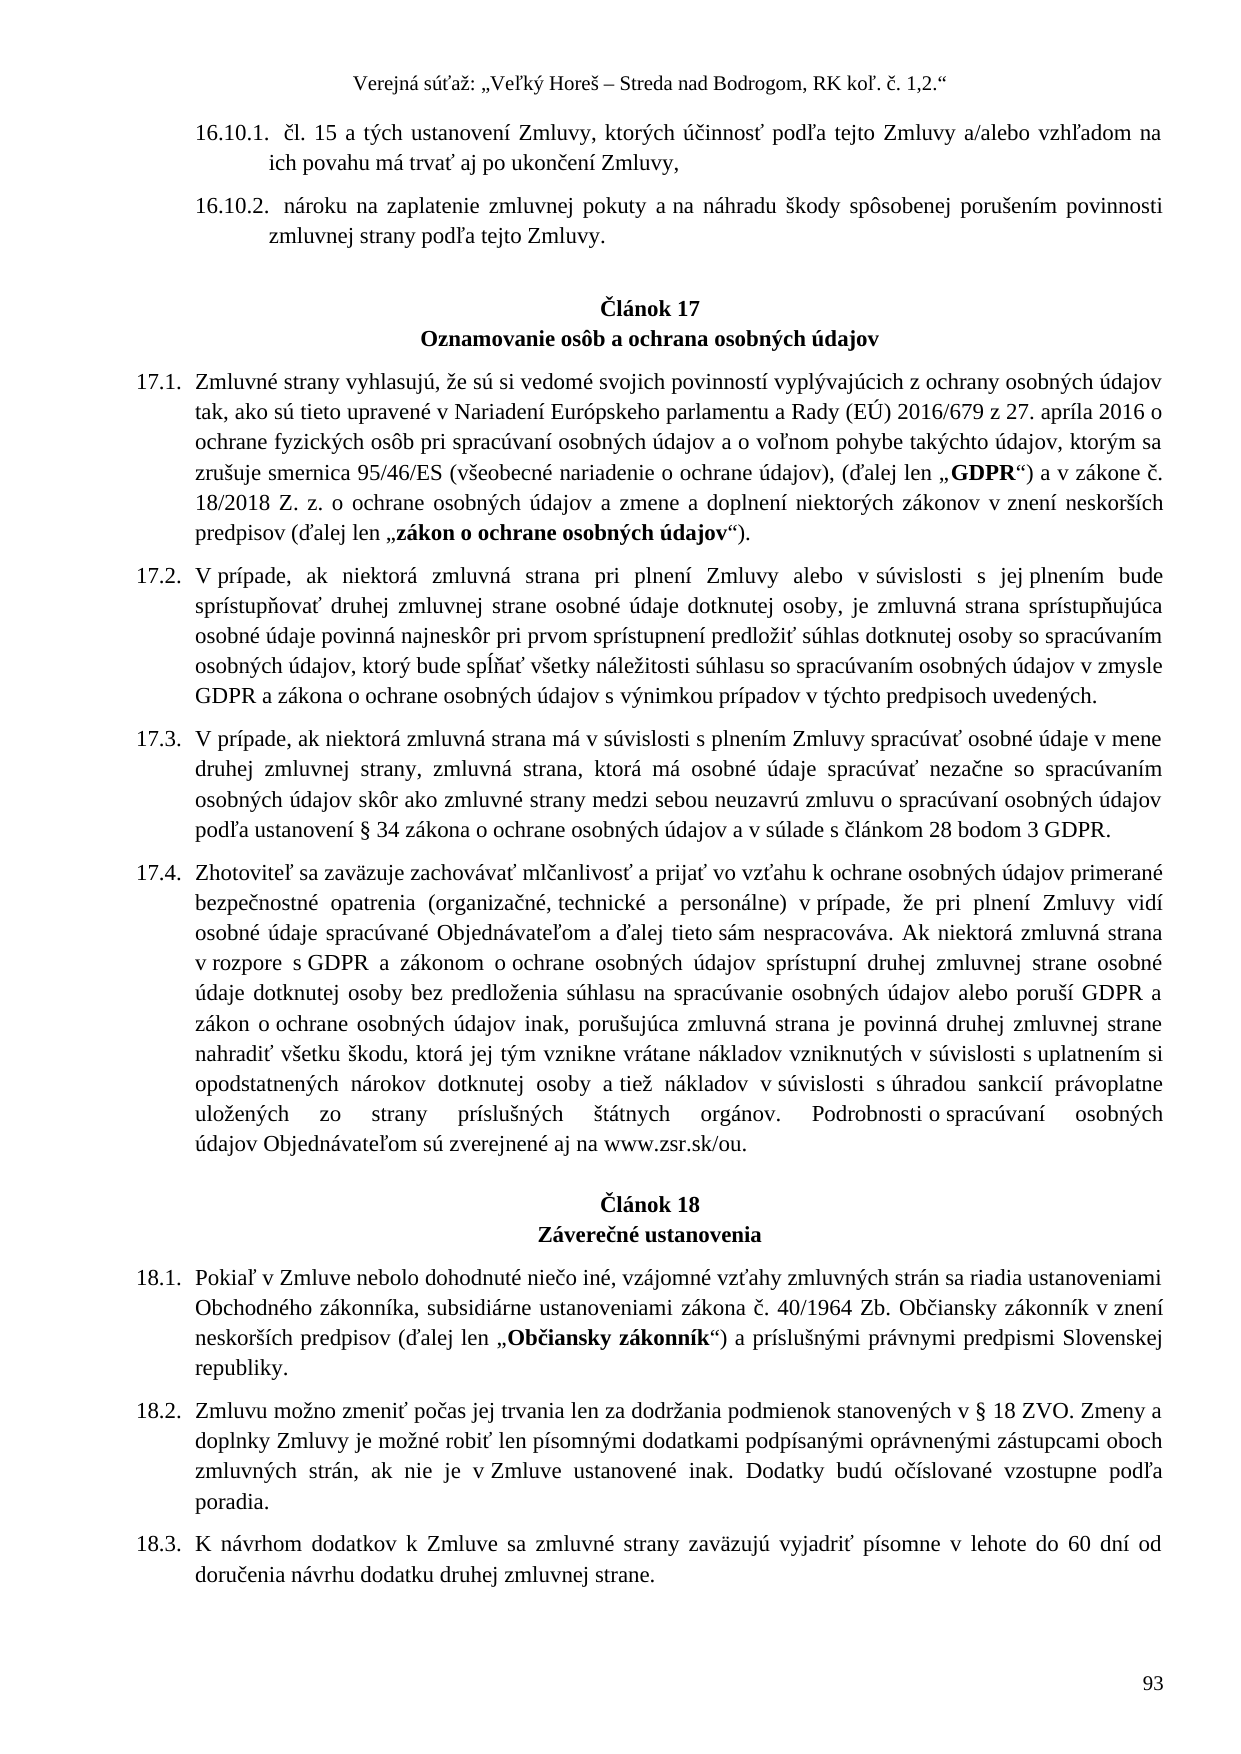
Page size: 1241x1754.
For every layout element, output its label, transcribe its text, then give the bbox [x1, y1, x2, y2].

list V prípade, ak niektorá zmluvná strana pri plnení Zmluvy alebo v súvislosti s jej plnením bude sprístupňovať druhej zmluvnej strane osobné údaje dotknutej osoby, je zmluvná strana sprístupňujúca osobné údaje povinná najneskôr pri prvom sprístupnení predložiť súhlas dotknutej osoby so spracúvaním osobných údajov, ktorý bude spĺňať všetky náležitosti súhlasu so spracúvaním osobných údajov v zmysle GDPR a zákona o ochrane osobných údajov s výnimkou prípadov v týchto predpisoch uvedených. [136, 562, 1163, 709]
list K návrhom dodatkov k Zmluve sa zmluvné strany zaväzujú vyjadriť písomne v lehote do 60 dní od doručenia návrhu dodatku druhej zmluvnej strane. [136, 1530, 1163, 1587]
text Oznamovanie osôb a ochrana osobných údajov [136, 325, 1163, 352]
list čl. 15 a tých ustanovení Zmluvy, ktorých účinnosť podľa tejto Zmluvy a/alebo vzhľadom na ich povahu má trvať aj po ukončení Zmluvy, [195, 119, 1163, 176]
list nároku na zaplatenie zmluvnej pokuty a na náhradu škody spôsobenej porušením povinnosti zmluvnej strany podľa tejto Zmluvy. [195, 192, 1163, 248]
list Zmluvu možno zmeniť počas jej trvania len za dodržania podmienok stanovených v § 18 ZVO. Zmeny a doplnky Zmluvy je možné robiť len písomnými dodatkami podpísanými oprávnenými zástupcami oboch zmluvných strán, ak nie je v Zmluve ustanovené inak. Dodatky budú očíslované vzostupne podľa poradia. [136, 1397, 1163, 1514]
text Záverečné ustanovenia [136, 1221, 1163, 1247]
list Pokiaľ v Zmluve nebolo dohodnuté niečo iné, vzájomné vzťahy zmluvných strán sa riadia ustanoveniami Obchodného zákonníka, subsidiárne ustanoveniami zákona č. 40/1964 Zb. Občiansky zákonník v znení neskorších predpisov (ďalej len „Občiansky zákonník“) a príslušnými právnymi predpismi Slovenskej republiky. [136, 1264, 1163, 1381]
list Zhotoviteľ sa zaväzuje zachovávať mlčanlivosť a prijať vo vzťahu k ochrane osobných údajov primerané bezpečnostné opatrenia (organizačné, technické a personálne) v prípade, že pri plnení Zmluvy vidí osobné údaje spracúvané Objednávateľom a ďalej tieto sám nespracováva. Ak niektorá zmluvná strana v rozpore s GDPR a zákonom o ochrane osobných údajov sprístupní druhej zmluvnej strane osobné údaje dotknutej osoby bez predloženia súhlasu na spracúvanie osobných údajov alebo poruší GDPR a zákon o ochrane osobných údajov inak, porušujúca zmluvná strana je povinná druhej zmluvnej strane nahradiť všetku škodu, ktorá jej tým vznikne vrátane nákladov vzniknutých v súvislosti s uplatnením si opodstatnených nárokov dotknutej osoby a tiež nákladov v súvislosti s úhradou sankcií právoplatne uložených zo strany príslušných štátnych orgánov. Podrobnosti o spracúvaní osobných údajov Objednávateľom sú zverejnené aj na www.zsr.sk/ou. [136, 858, 1163, 1157]
list V prípade, ak niektorá zmluvná strana má v súvislosti s plnením Zmluvy spracúvať osobné údaje v mene druhej zmluvnej strany, zmluvná strana, ktorá má osobné údaje spracúvať nezačne so spracúvaním osobných údajov skôr ako zmluvné strany medzi sebou neuzavrú zmluvu o spracúvaní osobných údajov podľa ustanovení § 34 zákona o ochrane osobných údajov a v súlade s článkom 28 bodom 3 GDPR. [136, 725, 1163, 842]
list Zmluvné strany vyhlasujú, že sú si vedomé svojich povinností vyplývajúcich z ochrany osobných údajov tak, ako sú tieto upravené v Nariadení Európskeho parlamentu a Rady (EÚ) 2016/679 z 27. apríla 2016 o ochrane fyzických osôb pri spracúvaní osobných údajov a o voľnom pohybe takýchto údajov, ktorým sa zrušuje smernica 95/46/ES (všeobecné nariadenie o ochrane údajov), (ďalej len „GDPR“) a v zákone č. 18/2018 Z. z. o ochrane osobných údajov a zmene a doplnení niektorých zákonov v znení neskorších predpisov (ďalej len „zákon o ochrane osobných údajov“). [136, 368, 1163, 545]
text Článok 18 [136, 1191, 1163, 1217]
text Článok 17 [136, 295, 1163, 321]
